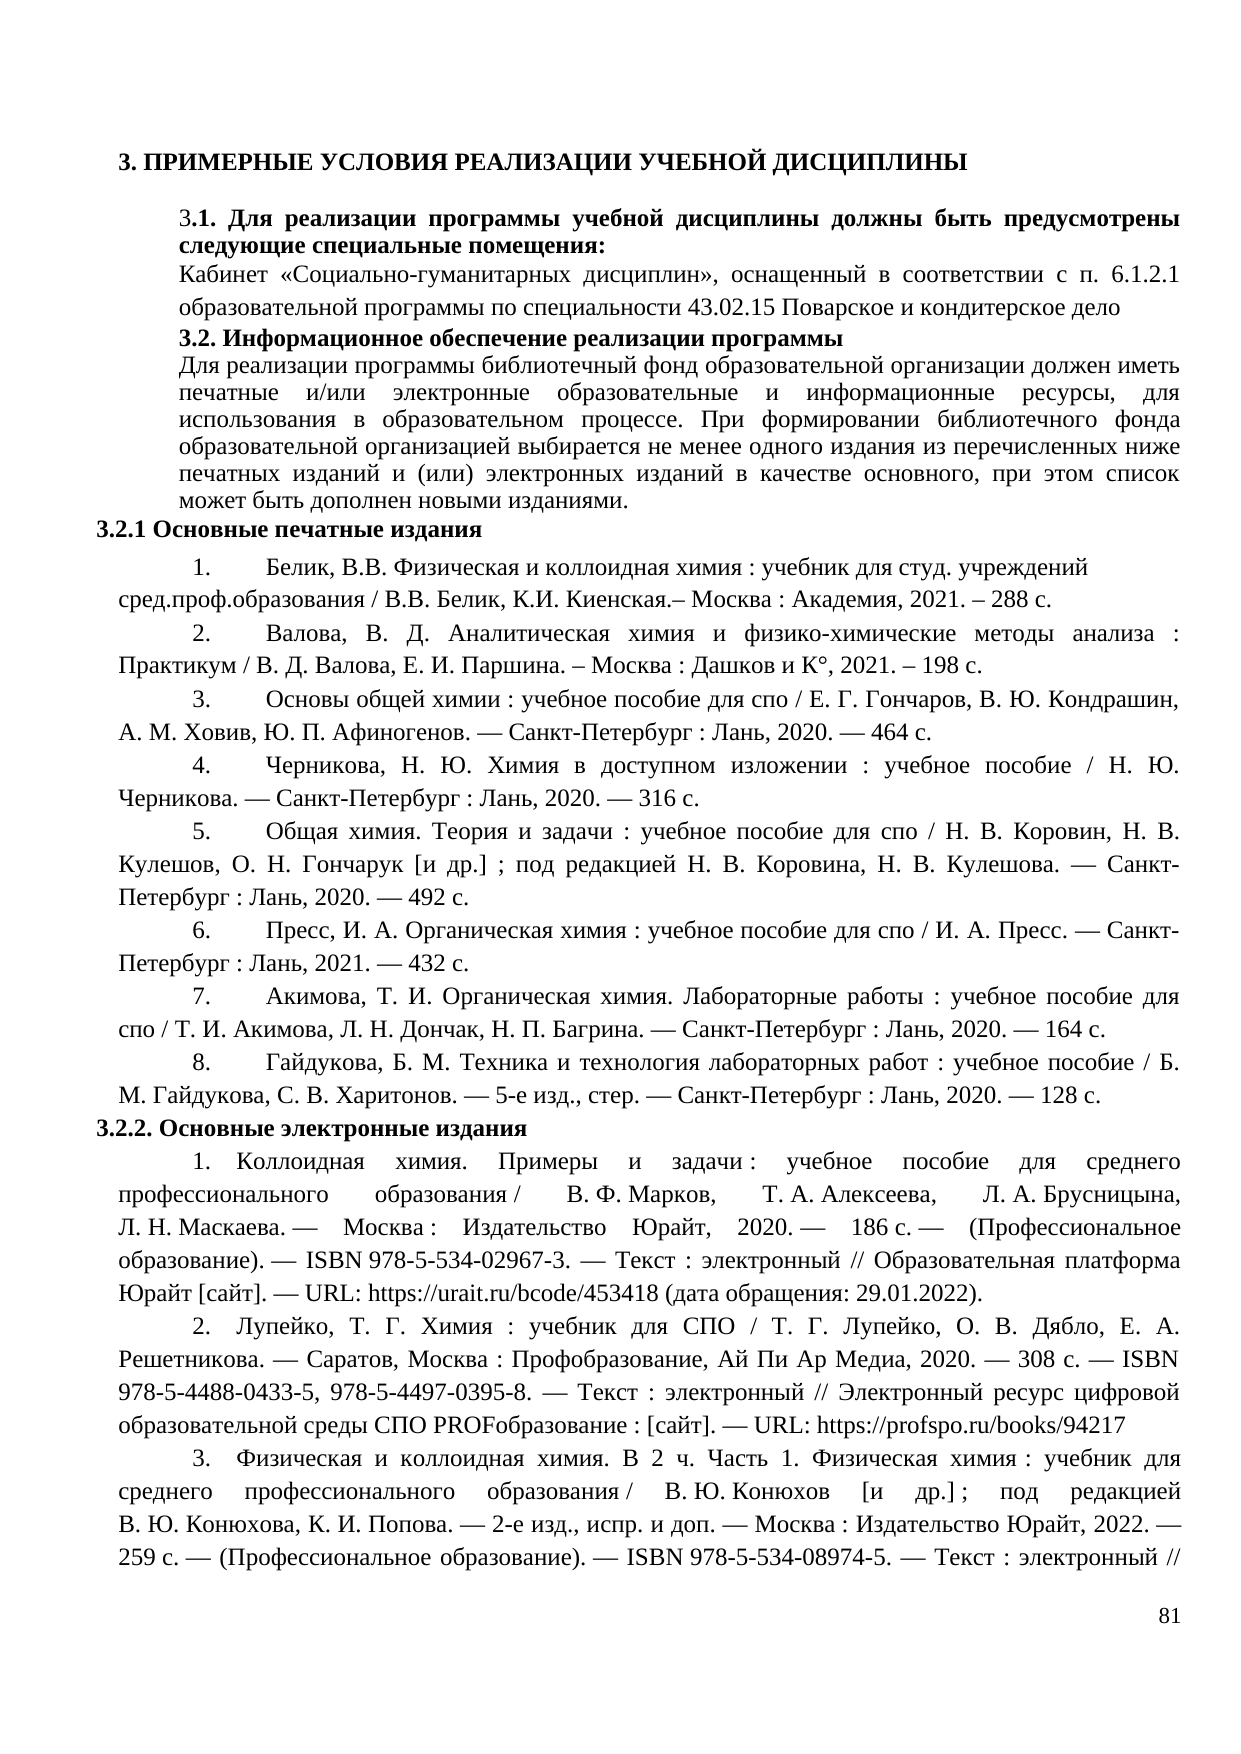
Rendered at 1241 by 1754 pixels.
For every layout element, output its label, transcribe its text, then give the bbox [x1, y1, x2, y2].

text 3. ПРИМЕРНЫЕ УСЛОВИЯ РЕАЛИЗАЦИИ УЧЕБНОЙ ДИСЦИПЛИНЫ [118, 147, 1181, 176]
list Валова, В. Д. Аналитическая химия и физико-химические методы анализа : Практикум / В. Д. Валова, Е. И. Паршина. – Москва : Дашков и К°, 2021. – 198 с. [118, 618, 1181, 679]
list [118, 1443, 1181, 1571]
list Коллоидная химия. Примеры и задачи : учебное пособие для среднего профессионального образования / В. Ф. Марков, Т. А. Алексеева, Л. А. Брусницына, Л. Н. Маскаева. — Москва : Издательство Юрайт, 2020. — 186 с. — (Профессиональное образование). — ISBN 978-5-534-02967-3. — Текст : электронный // Образовательная платформа Юрайт [сайт]. — URL: https://urait.ru/bcode/453418 (дата обращения: 29.01.2022). [118, 1146, 1181, 1307]
text 3.1. Для реализации программы учебной дисциплины должны быть предусмотрены следующие специальные помещения: [178, 205, 1181, 259]
text 3.2.1 Основные печатные издания [96, 514, 1181, 543]
text 3.2. Информационное обеспечение реализации программы [178, 325, 1181, 352]
list Гайдукова, Б. М. Техника и технология лабораторных работ : учебное пособие / Б. М. Гайдукова, С. В. Харитонов. — 5-е изд., стер. — Санкт-Петербург : Лань, 2020. — 128 с. [118, 1047, 1181, 1109]
list Основы общей химии : учебное пособие для спо / Е. Г. Гончаров, В. Ю. Кондрашин, А. М. Ховив, Ю. П. Афиногенов. — Санкт-Петербург : Лань, 2020. — 464 с. [118, 684, 1181, 745]
list Пресс, И. А. Органическая химия : учебное пособие для спо / И. А. Пресс. — Санкт-Петербург : Лань, 2021. — 432 с. [118, 915, 1181, 977]
list Общая химия. Теория и задачи : учебное пособие для спо / Н. В. Коровин, Н. В. Кулешов, О. Н. Гончарук [и др.] ; под редакцией Н. В. Коровина, Н. В. Кулешова. — Санкт-Петербург : Лань, 2020. — 492 с. [118, 816, 1181, 911]
text 3.2.2. Основные электронные издания [96, 1113, 1181, 1142]
text Для реализации программы библиотечный фонд образовательной организации должен иметь печатные и/или электронные образовательные и информационные ресурсы, для использования в образовательном процессе. При формировании библиотечного фонда образовательной организацией выбирается не менее одного издания из перечисленных ниже печатных изданий и (или) электронных изданий в качестве основного, при этом список может быть дополнен новыми изданиями. [178, 352, 1181, 514]
text Кабинет «Социально-гуманитарных дисциплин», оснащенный в соответствии с п. 6.1.2.1 образовательной программы по специальности 43.02.15 Поварское и кондитерское дело [178, 259, 1181, 321]
list Черникова, Н. Ю. Химия в доступном изложении : учебное пособие / Н. Ю. Черникова. — Санкт-Петербург : Лань, 2020. — 316 с. [118, 750, 1181, 811]
list Лупейко, Т. Г. Химия : учебник для СПО / Т. Г. Лупейко, О. В. Дябло, Е. А. Решетникова. — Саратов, Москва : Профобразование, Ай Пи Ар Медиа, 2020. — 308 c. — ISBN 978-5-4488-0433-5, 978-5-4497-0395-8. — Текст : электронный // Электронный ресурс цифровой образовательной среды СПО PROFобразование : [сайт]. — URL: https://profspo.ru/books/94217 [118, 1311, 1181, 1439]
list Белик, В.В. Физическая и коллоидная химия : учебник для студ. учреждений сред.проф.образования / В.В. Белик, К.И. Киенская.– Москва : Академия, 2021. – 288 с. [118, 552, 1181, 613]
list Акимова, Т. И. Органическая химия. Лабораторные работы : учебное пособие для спо / Т. И. Акимова, Л. Н. Дончак, Н. П. Багрина. — Санкт-Петербург : Лань, 2020. — 164 с. [118, 981, 1181, 1043]
